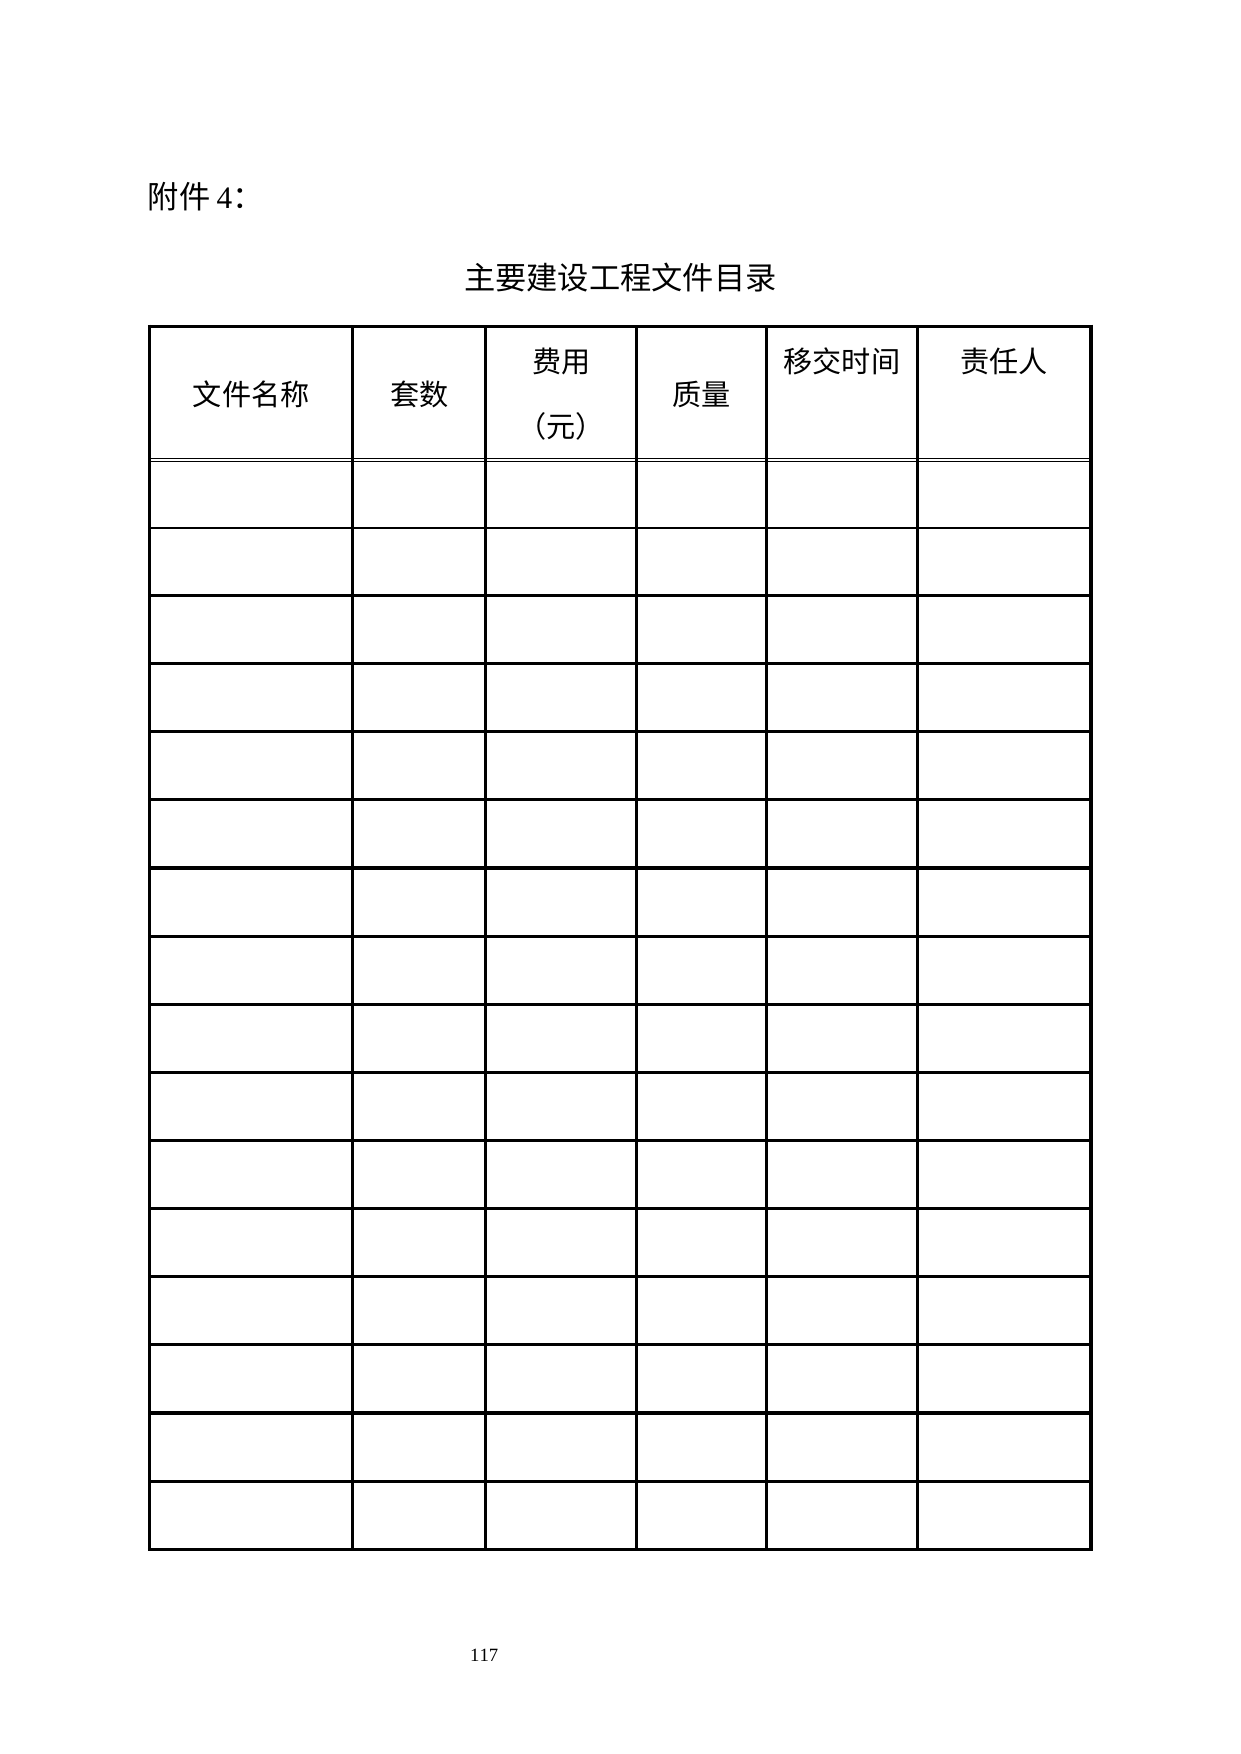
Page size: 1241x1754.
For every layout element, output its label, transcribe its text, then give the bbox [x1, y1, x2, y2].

table_cell [354, 870, 484, 934]
table_cell [919, 1142, 1089, 1207]
table_cell [354, 1278, 484, 1343]
table_cell [151, 665, 351, 730]
table_cell [487, 1142, 635, 1207]
table_cell [354, 597, 484, 662]
table_cell [151, 1142, 351, 1207]
text 主要建设工程文件目录 [148, 243, 1092, 308]
table_cell [487, 462, 635, 527]
table_cell [487, 801, 635, 866]
table_cell [768, 938, 916, 1003]
table_cell [151, 1278, 351, 1343]
table_cell [151, 462, 351, 527]
table_cell [151, 1074, 351, 1139]
table_cell [487, 1074, 635, 1139]
table_cell [919, 665, 1089, 730]
table_cell [638, 1483, 765, 1548]
table_header 套数 [354, 328, 484, 458]
table_cell [768, 597, 916, 662]
table_cell [638, 1415, 765, 1479]
table_cell [768, 870, 916, 934]
table_cell [919, 597, 1089, 662]
table_cell [487, 529, 635, 594]
table_cell [768, 1415, 916, 1479]
table_cell [919, 1346, 1089, 1411]
table_cell [768, 1346, 916, 1411]
table_cell [919, 1278, 1089, 1343]
table_cell [919, 938, 1089, 1003]
table_cell [151, 1210, 351, 1275]
table_cell [919, 733, 1089, 798]
table_cell [487, 665, 635, 730]
table_header 费用（元） [487, 328, 635, 458]
table_cell [354, 1483, 484, 1548]
table_cell [638, 801, 765, 866]
table_cell [354, 733, 484, 798]
table_cell [638, 938, 765, 1003]
table_cell [919, 1483, 1089, 1548]
table_cell [487, 733, 635, 798]
table_cell [151, 529, 351, 594]
table_cell [354, 1210, 484, 1275]
table_cell [354, 462, 484, 527]
table_cell [768, 1278, 916, 1343]
table_header 质量 [638, 328, 765, 458]
table_cell [638, 870, 765, 934]
table_cell [151, 1483, 351, 1548]
table_cell [768, 801, 916, 866]
table_cell [768, 1142, 916, 1207]
table_header 责任人 [919, 328, 1089, 458]
table_cell [151, 938, 351, 1003]
table_cell [919, 462, 1089, 527]
table_cell [919, 1074, 1089, 1139]
table_cell [151, 1415, 351, 1479]
table_cell [354, 665, 484, 730]
table_cell [354, 1346, 484, 1411]
table_cell [638, 1074, 765, 1139]
table_cell [151, 801, 351, 866]
table_cell [768, 1074, 916, 1139]
table_cell [151, 597, 351, 662]
table_cell [487, 1006, 635, 1071]
table_cell [354, 1415, 484, 1479]
text 附件4： [148, 162, 1092, 227]
table_cell [638, 462, 765, 527]
table_cell [638, 1346, 765, 1411]
table_cell [151, 1006, 351, 1071]
table_cell [638, 1142, 765, 1207]
table_cell [919, 870, 1089, 934]
table_cell [638, 1006, 765, 1071]
table_cell [638, 665, 765, 730]
table_cell [354, 801, 484, 866]
table_cell [487, 1346, 635, 1411]
table_cell [768, 462, 916, 527]
table_cell [354, 1006, 484, 1071]
table_cell [487, 1210, 635, 1275]
table_header 移交时间 [768, 328, 916, 458]
table_cell [919, 801, 1089, 866]
table_cell [354, 938, 484, 1003]
table_cell [487, 597, 635, 662]
table_cell [638, 597, 765, 662]
table_cell [638, 529, 765, 594]
table_cell [151, 733, 351, 798]
table_header 文件名称 [151, 328, 351, 458]
table_cell [487, 870, 635, 934]
table_cell [919, 1006, 1089, 1071]
table_cell [151, 1346, 351, 1411]
table_cell [354, 1142, 484, 1207]
table_cell [768, 1483, 916, 1548]
table_cell [354, 529, 484, 594]
table_cell [151, 870, 351, 934]
table_cell [487, 1483, 635, 1548]
table_cell [487, 1278, 635, 1343]
table_cell [638, 1210, 765, 1275]
table_cell [487, 938, 635, 1003]
table_cell [768, 1210, 916, 1275]
table_cell [919, 529, 1089, 594]
table_cell [638, 733, 765, 798]
table_cell [919, 1415, 1089, 1479]
table_cell [768, 1006, 916, 1071]
table_cell [354, 1074, 484, 1139]
table_cell [919, 1210, 1089, 1275]
table_cell [768, 529, 916, 594]
table_cell [638, 1278, 765, 1343]
table_cell [487, 1415, 635, 1479]
table_cell [768, 665, 916, 730]
table_cell [768, 733, 916, 798]
